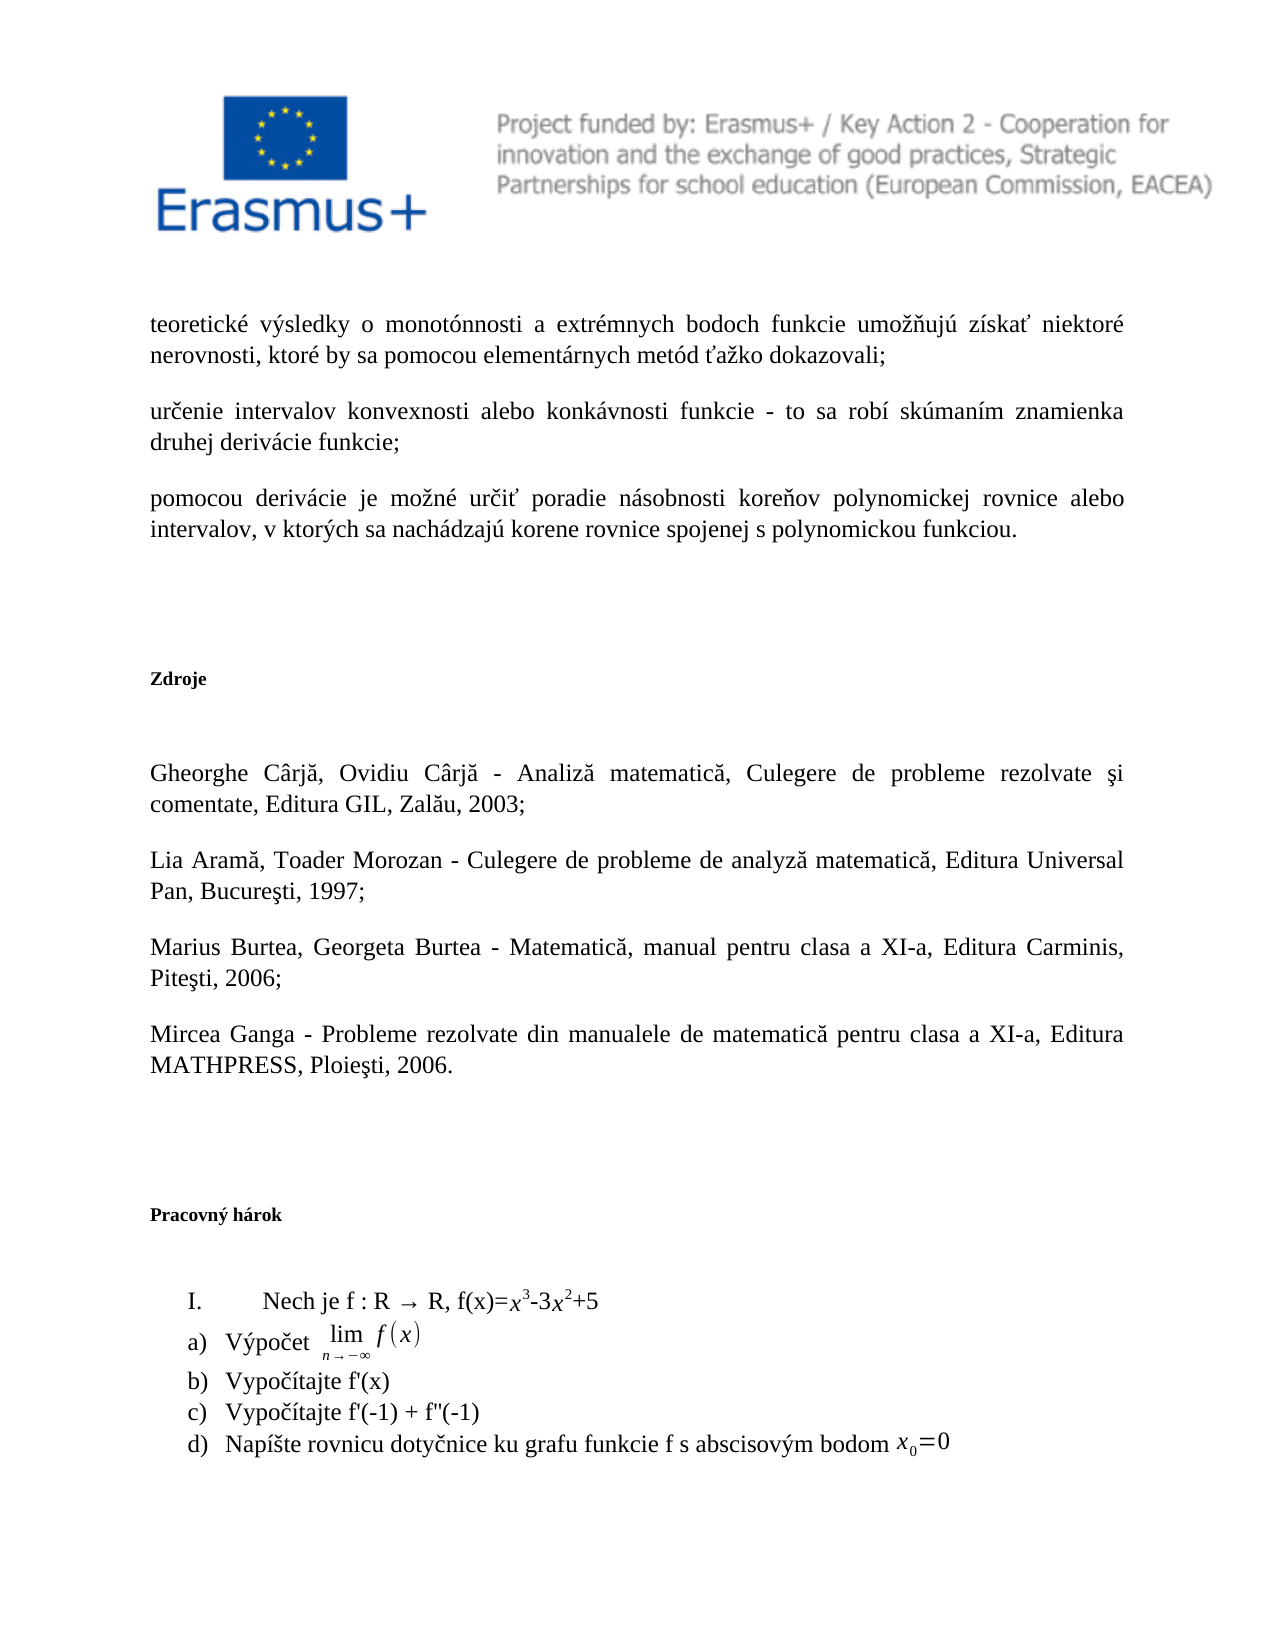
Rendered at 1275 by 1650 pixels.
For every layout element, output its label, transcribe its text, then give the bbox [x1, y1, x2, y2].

list Vypočítajte f'(x) [187, 1366, 1125, 1394]
picture [487, 101, 1219, 204]
text pomocou derivácie je možné určiť poradie násobnosti koreňov polynomickej rovnice alebo intervalov, v ktorých sa nachádzajú korene rovnice spojenej s polynomickou funkciou. [150, 483, 1125, 543]
text určenie intervalov konvexnosti alebo konkávnosti funkcie - to sa robí skúmaním znamienka druhej derivácie funkcie; [150, 396, 1125, 456]
list Výpočet [187, 1319, 1125, 1363]
text Lia Aramă, Toader Morozan - Culegere de probleme de analyză matematică, Editura Universal Pan, Bucureşti, 1997; [150, 845, 1125, 905]
text teoretické výsledky o monotónnosti a extrémnych bodoch funkcie umožňujú získať niektoré nerovnosti, ktoré by sa pomocou elementárnych metód ťažko dokazovali; [150, 309, 1125, 369]
list Nech je f : R → R, f(x)=-3+5 [187, 1285, 1125, 1316]
subtitle Zdroje [150, 651, 1125, 690]
subtitle Pracovný hárok [150, 1188, 1125, 1226]
list Vypočítajte f'(-1) + f''(-1) [187, 1397, 1125, 1426]
text Marius Burtea, Georgeta Burtea - Matematică, manual pentru clasa a XI-a, Editura Carminis, Piteşti, 2006; [150, 932, 1125, 992]
text Mircea Ganga - Probleme rezolvate din manualele de matematică pentru clasa a XI-a, Editura MATHPRESS, Ploieşti, 2006. [150, 1019, 1125, 1079]
text Gheorghe Cârjă, Ovidiu Cârjă - Analiză matematică, Culegere de probleme rezolvate şi comentate, Editura GIL, Zalău, 2003; [150, 758, 1125, 818]
list Napíšte rovnicu dotyčnice ku grafu funkcie f s abscisovým bodom [187, 1428, 1125, 1459]
picture [149, 73, 431, 235]
